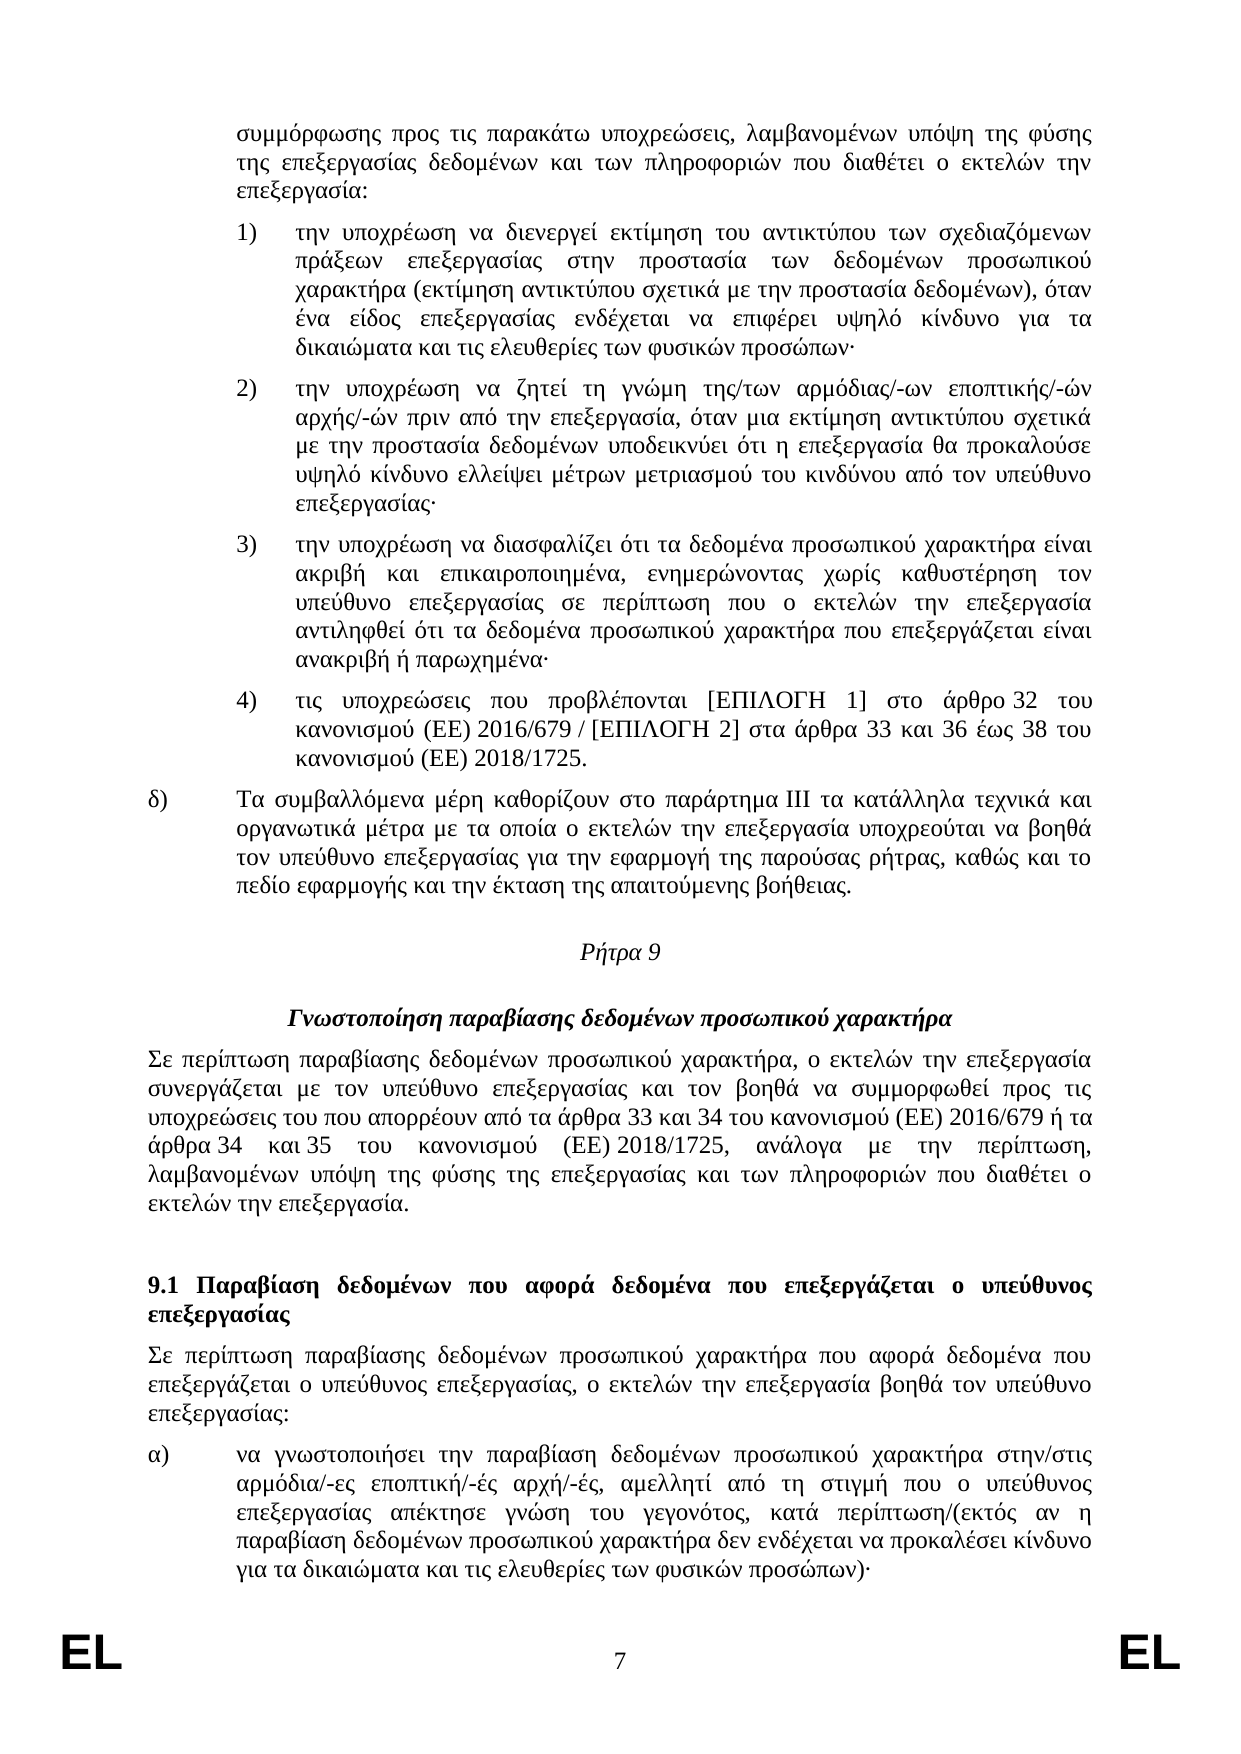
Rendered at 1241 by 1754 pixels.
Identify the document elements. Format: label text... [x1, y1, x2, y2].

text 1) την υποχρέωση να διενεργεί εκτίμηση του αντικτύπου των σχεδιαζόμενων πράξεων επεξεργασίας στην προστασία των δεδομένων προσωπικού χαρακτήρα (εκτίμηση αντικτύπου σχετικά με την προστασία δεδομένων), όταν ένα είδος επεξεργασίας ενδέχεται να επιφέρει υψηλό κίνδυνο για τα δικαιώματα και τις ελευθερίες των φυσικών προσώπων· [236, 217, 1093, 361]
text 4) τις υποχρεώσεις που προβλέπονται [ΕΠΙΛΟΓΗ 1] στο άρθρο 32 του κανονισμού (ΕΕ) 2016/679 / [ΕΠΙΛΟΓΗ 2] στα άρθρα 33 και 36 έως 38 του κανονισμού (ΕΕ) 2018/1725. [236, 686, 1093, 772]
text δ) Τα συμβαλλόμενα μέρη καθορίζουν στο παράρτημα ΙΙΙ τα κατάλληλα τεχνικά και οργανωτικά μέτρα με τα οποία ο εκτελών την επεξεργασία υποχρεούται να βοηθά τον υπεύθυνο επεξεργασίας για την εφαρμογή της παρούσας ρήτρας, καθώς και το πεδίο εφαρμογής και την έκταση της απαιτούμενης βοήθειας. [148, 784, 1093, 899]
text 2) την υποχρέωση να ζητεί τη γνώμη της/των αρμόδιας/-ων εποπτικής/-ών αρχής/-ών πριν από την επεξεργασία, όταν μια εκτίμηση αντικτύπου σχετικά με την προστασία δεδομένων υποδεικνύει ότι η επεξεργασία θα προκαλούσε υψηλό κίνδυνο ελλείψει μέτρων μετριασμού του κινδύνου από τον υπεύθυνο επεξεργασίας· [236, 373, 1093, 517]
text 9.1 Παραβίαση δεδομένων που αφορά δεδομένα που επεξεργάζεται ο υπεύθυνος επεξεργασίας [148, 1271, 1093, 1328]
text Ρήτρα 9 [148, 937, 1093, 966]
text 3) την υποχρέωση να διασφαλίζει ότι τα δεδομένα προσωπικού χαρακτήρα είναι ακριβή και επικαιροποιημένα, ενημερώνοντας χωρίς καθυστέρηση τον υπεύθυνο επεξεργασίας σε περίπτωση που ο εκτελών την επεξεργασία αντιληφθεί ότι τα δεδομένα προσωπικού χαρακτήρα που επεξεργάζεται είναι ανακριβή ή παρωχημένα· [236, 529, 1093, 673]
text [148, 118, 1093, 204]
text Σε περίπτωση παραβίασης δεδομένων προσωπικού χαρακτήρα, ο εκτελών την επεξεργασία συνεργάζεται με τον υπεύθυνο επεξεργασίας και τον βοηθά να συμμορφωθεί προς τις υποχρεώσεις του που απορρέουν από τα άρθρα 33 και 34 του κανονισμού (ΕΕ) 2016/679 ή τα άρθρα 34 και 35 του κανονισμού (ΕΕ) 2018/1725, ανάλογα με την περίπτωση, λαμβανομένων υπόψη της φύσης της επεξεργασίας και των πληροφοριών που διαθέτει ο εκτελών την επεξεργασία. [148, 1044, 1093, 1217]
text Γνωστοποίηση παραβίασης δεδομένων προσωπικού χαρακτήρα [148, 1003, 1093, 1032]
text Σε περίπτωση παραβίασης δεδομένων προσωπικού χαρακτήρα που αφορά δεδομένα που επεξεργάζεται ο υπεύθυνος επεξεργασίας, ο εκτελών την επεξεργασία βοηθά τον υπεύθυνο επεξεργασίας: [148, 1341, 1093, 1427]
text α) να γνωστοποιήσει την παραβίαση δεδομένων προσωπικού χαρακτήρα στην/στις αρμόδια/-ες εποπτική/-ές αρχή/-ές, αμελλητί από τη στιγμή που ο υπεύθυνος επεξεργασίας απέκτησε γνώση του γεγονότος, κατά περίπτωση/(εκτός αν η παραβίαση δεδομένων προσωπικού χαρακτήρα δεν ενδέχεται να προκαλέσει κίνδυνο για τα δικαιώματα και τις ελευθερίες των φυσικών προσώπων)· [148, 1439, 1093, 1583]
